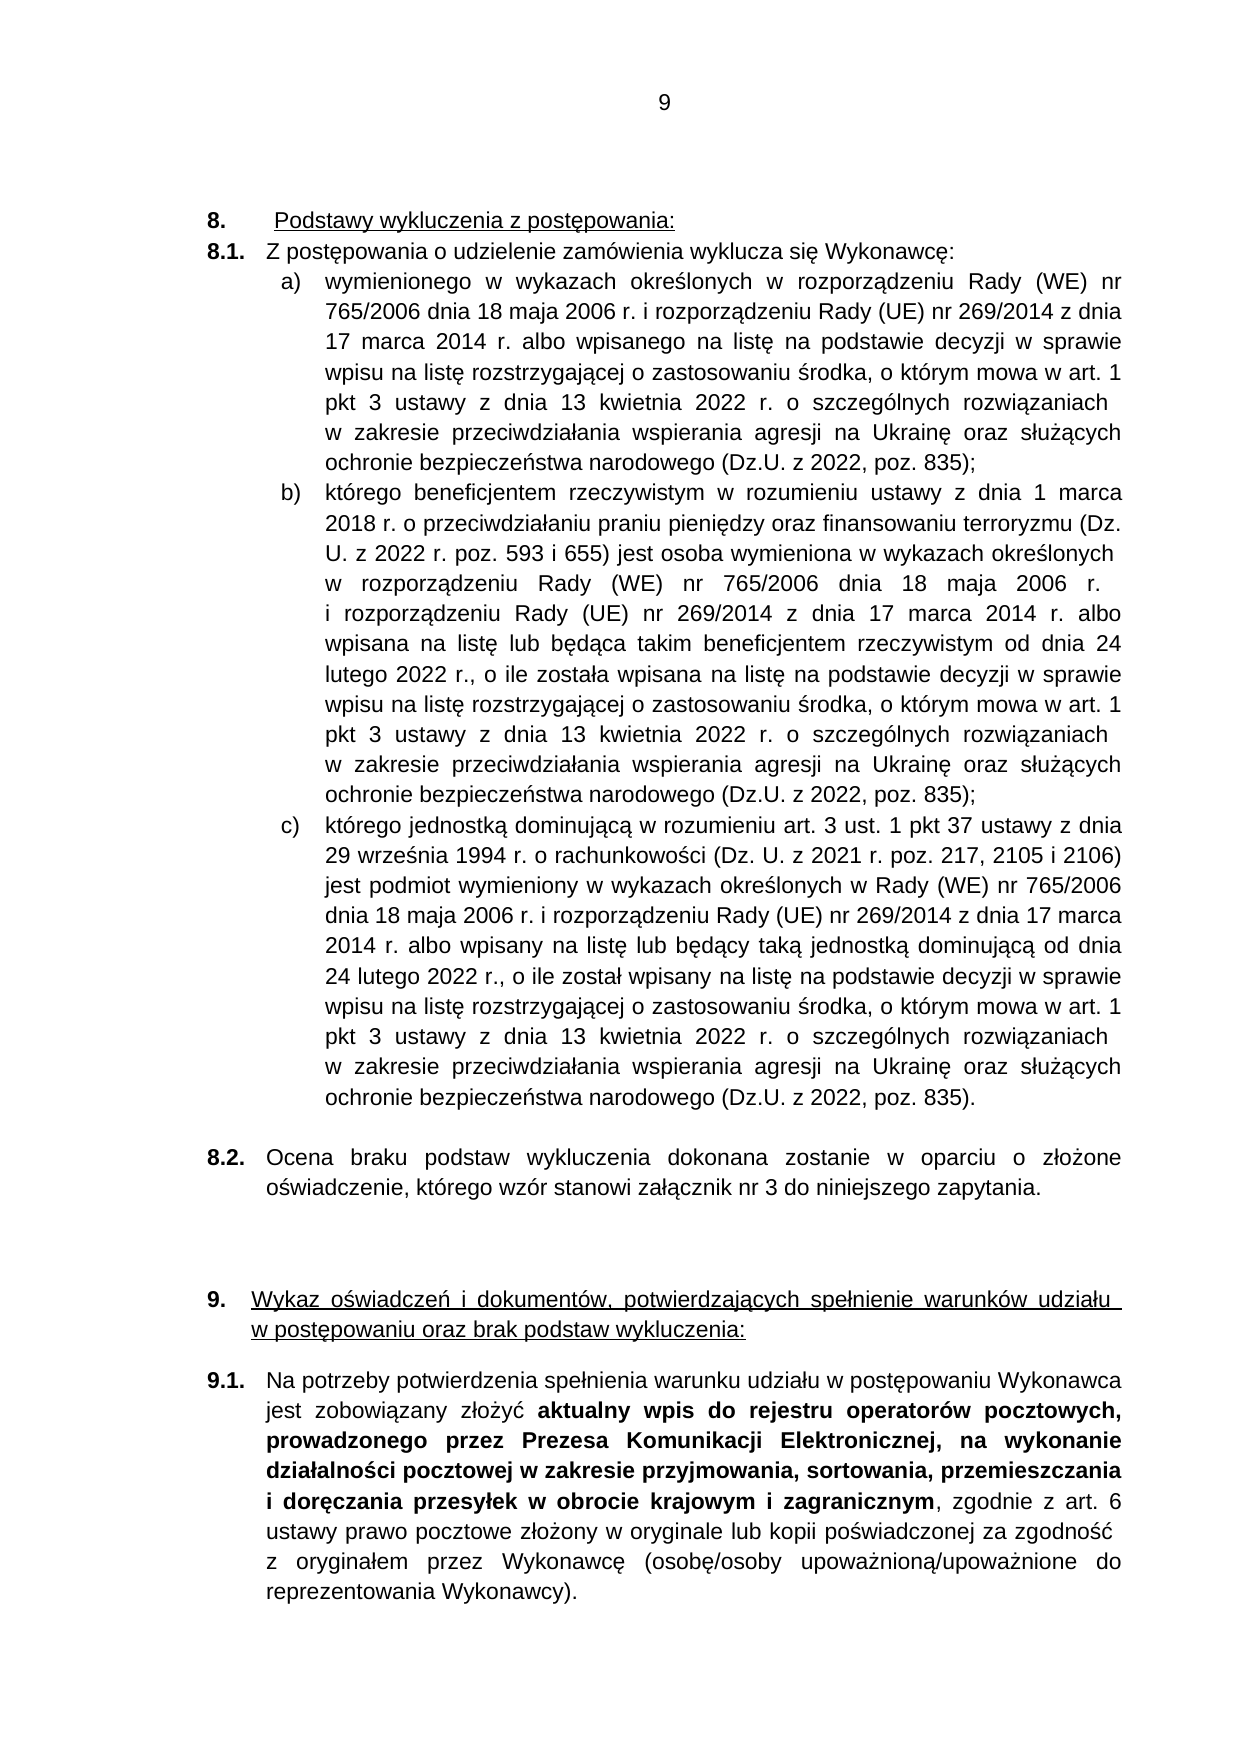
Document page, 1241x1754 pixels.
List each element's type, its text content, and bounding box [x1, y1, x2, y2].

list którego jednostką dominującą w rozumieniu art. 3 ust. 1 pkt 37 ustawy z dnia 29 września 1994 r. o rachunkowości (Dz. U. z 2021 r. poz. 217, 2105 i 2106) jest podmiot wymieniony w wykazach określonych w Rady (WE) nr 765/2006 dnia 18 maja 2006 r. i rozporządzeniu Rady (UE) nr 269/2014 z dnia 17 marca 2014 r. albo wpisany na listę lub będący taką jednostką dominującą od dnia 24 lutego 2022 r., o ile został wpisany na listę na podstawie decyzji w sprawie wpisu na listę rozstrzygającej o zastosowaniu środka, o którym mowa w art. 1 pkt 3 ustawy z dnia 13 kwietnia 2022 r. o szczególnych rozwiązaniach w zakresie przeciwdziałania wspierania agresji na Ukrainę oraz służących ochronie bezpieczeństwa narodowego (Dz.U. z 2022, poz. 835). [281, 812, 1122, 1110]
list Podstawy wykluczenia z postępowania: [207, 207, 1122, 234]
list Wykaz oświadczeń i dokumentów, potwierdzających spełnienie warunków udziału w postępowaniu oraz brak podstaw wykluczenia: [207, 1286, 1122, 1342]
list Ocena braku podstaw wykluczenia dokonana zostanie w oparciu o złożone oświadczenie, którego wzór stanowi załącznik nr 3 do niniejszego zapytania. [207, 1144, 1122, 1200]
list wymienionego w wykazach określonych w rozporządzeniu Rady (WE) nr 765/2006 dnia 18 maja 2006 r. i rozporządzeniu Rady (UE) nr 269/2014 z dnia 17 marca 2014 r. albo wpisanego na listę na podstawie decyzji w sprawie wpisu na listę rozstrzygającej o zastosowaniu środka, o którym mowa w art. 1 pkt 3 ustawy z dnia 13 kwietnia 2022 r. o szczególnych rozwiązaniach w zakresie przeciwdziałania wspierania agresji na Ukrainę oraz służących ochronie bezpieczeństwa narodowego (Dz.U. z 2022, poz. 835); [281, 268, 1122, 475]
list którego beneficjentem rzeczywistym w rozumieniu ustawy z dnia 1 marca 2018 r. o przeciwdziałaniu praniu pieniędzy oraz finansowaniu terroryzmu (Dz. U. z 2022 r. poz. 593 i 655) jest osoba wymieniona w wykazach określonych w rozporządzeniu Rady (WE) nr 765/2006 dnia 18 maja 2006 r. i rozporządzeniu Rady (UE) nr 269/2014 z dnia 17 marca 2014 r. albo wpisana na listę lub będąca takim beneficjentem rzeczywistym od dnia 24 lutego 2022 r., o ile została wpisana na listę na podstawie decyzji w sprawie wpisu na listę rozstrzygającej o zastosowaniu środka, o którym mowa w art. 1 pkt 3 ustawy z dnia 13 kwietnia 2022 r. o szczególnych rozwiązaniach w zakresie przeciwdziałania wspierania agresji na Ukrainę oraz służących ochronie bezpieczeństwa narodowego (Dz.U. z 2022, poz. 835); [281, 479, 1122, 808]
list Z postępowania o udzielenie zamówienia wyklucza się Wykonawcę: [207, 238, 1122, 264]
list Na potrzeby potwierdzenia spełnienia warunku udziału w postępowaniu Wykonawca jest zobowiązany złożyć aktualny wpis do rejestru operatorów pocztowych, prowadzonego przez Prezesa Komunikacji Elektronicznej, na wykonanie działalności pocztowej w zakresie przyjmowania, sortowania, przemieszczania i doręczania przesyłek w obrocie krajowym i zagranicznym, zgodnie z art. 6 ustawy prawo pocztowe złożony w oryginale lub kopii poświadczonej za zgodność z oryginałem przez Wykonawcę (osobę/osoby upoważnioną/upoważnione do reprezentowania Wykonawcy). [207, 1367, 1122, 1604]
